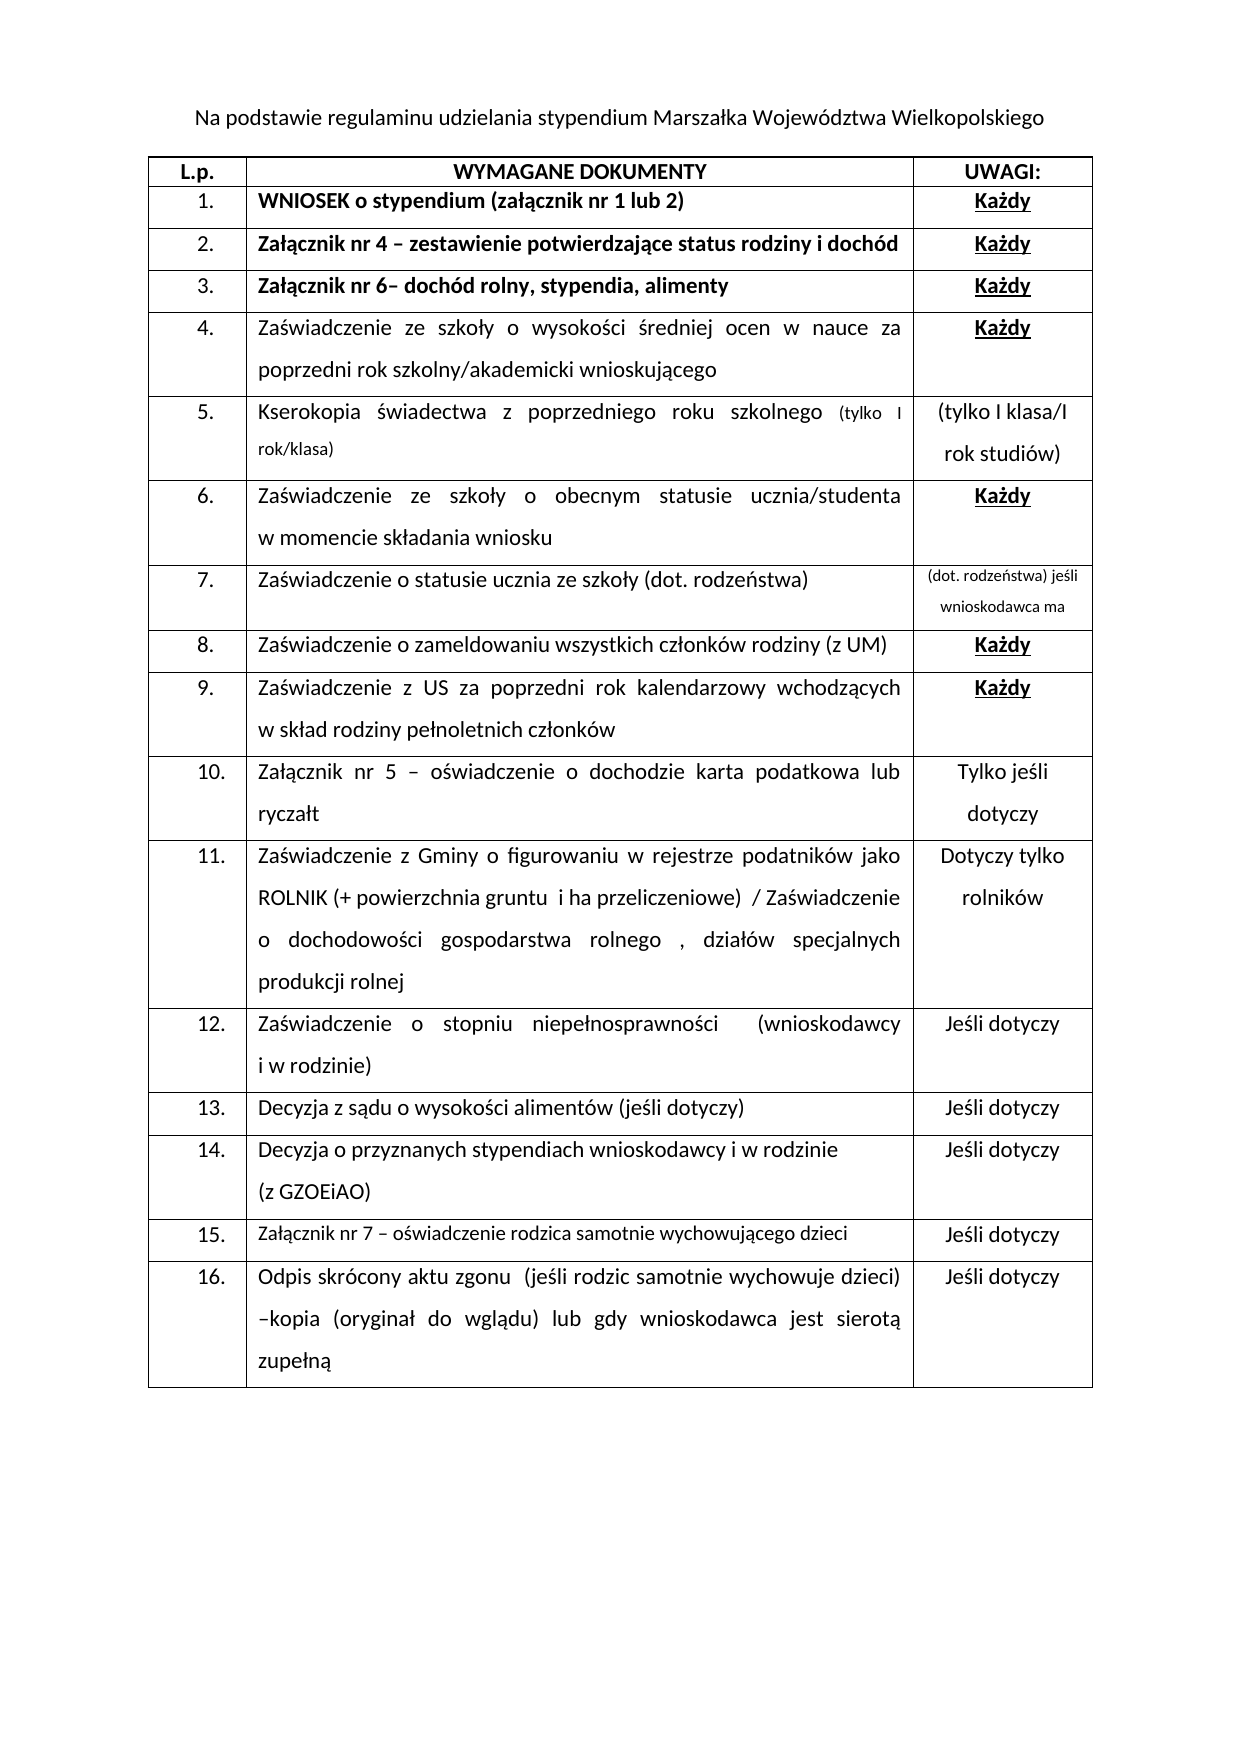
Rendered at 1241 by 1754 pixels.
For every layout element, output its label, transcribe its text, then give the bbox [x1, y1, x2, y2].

table_cell [149, 566, 246, 629]
table_cell Zaświadczenie ze szkoły o obecnym statusie ucznia/studenta w momencie składania wniosku [247, 481, 913, 564]
table_cell [149, 397, 246, 480]
table_cell Każdy [914, 187, 1092, 228]
table_cell Zaświadczenie o statusie ucznia ze szkoły (dot. rodzeństwa) [247, 566, 913, 629]
table_cell Decyzja z sądu o wysokości alimentów (jeśli dotyczy) [247, 1093, 913, 1134]
table_cell Dotyczy tylko rolników [914, 841, 1092, 1008]
table_cell [149, 271, 246, 312]
table_cell [149, 1220, 246, 1261]
table_cell Zaświadczenie z Gminy o figurowaniu w rejestrze podatników jako ROLNIK (+ powierzchnia gruntu i ha przeliczeniowe) / Zaświadczenie o dochodowości gospodarstwa rolnego , działów specjalnych produkcji rolnej [247, 841, 913, 1008]
table_cell Jeśli dotyczy [914, 1220, 1092, 1261]
table_cell Zaświadczenie o stopniu niepełnosprawności (wnioskodawcy i w rodzinie) [247, 1009, 913, 1092]
table_header UWAGI: [914, 158, 1092, 186]
table_cell Każdy [914, 229, 1092, 270]
table_cell [149, 481, 246, 564]
table_cell [149, 1136, 246, 1219]
table_header WYMAGANE DOKUMENTY [247, 158, 913, 186]
table_cell Zaświadczenie z US za poprzedni rok kalendarzowy wchodzących w skład rodziny pełnoletnich członków [247, 673, 913, 756]
table_cell [149, 1009, 246, 1092]
table_cell Załącznik nr 7 – oświadczenie rodzica samotnie wychowującego dzieci [247, 1220, 913, 1261]
table_cell Każdy [914, 271, 1092, 312]
table_cell Decyzja o przyznanych stypendiach wnioskodawcy i w rodzinie (z GZOEiAO) [247, 1136, 913, 1219]
table_cell Każdy [914, 313, 1092, 396]
table_cell (tylko I klasa/I rok studiów) [914, 397, 1092, 480]
table_cell Odpis skrócony aktu zgonu (jeśli rodzic samotnie wychowuje dzieci) –kopia (oryginał do wglądu) lub gdy wnioskodawca jest sierotą zupełną [247, 1262, 913, 1387]
table_cell [149, 1093, 246, 1134]
table_cell [149, 841, 246, 1008]
table_cell Zaświadczenie ze szkoły o wysokości średniej ocen w nauce za poprzedni rok szkolny/akademicki wnioskującego [247, 313, 913, 396]
table_cell Każdy [914, 631, 1092, 672]
table_cell Każdy [914, 673, 1092, 756]
table_cell Jeśli dotyczy [914, 1262, 1092, 1387]
table_cell Każdy [914, 481, 1092, 564]
table_cell [149, 187, 246, 228]
table_cell (dot. rodzeństwa) jeśli wnioskodawca ma [914, 566, 1092, 629]
table_cell Jeśli dotyczy [914, 1136, 1092, 1219]
table_cell [149, 1262, 246, 1387]
table_cell Tylko jeśli dotyczy [914, 757, 1092, 840]
table_cell WNIOSEK o stypendium (załącznik nr 1 lub 2) [247, 187, 913, 228]
text Na podstawie regulaminu udzielania stypendium Marszałka Województwa Wielkopolskiego [148, 103, 1093, 131]
table_cell [149, 631, 246, 672]
table_cell Kserokopia świadectwa z poprzedniego roku szkolnego (tylko I rok/klasa) [247, 397, 913, 480]
table_cell Jeśli dotyczy [914, 1093, 1092, 1134]
table_cell [149, 673, 246, 756]
table_cell [149, 229, 246, 270]
table_cell Zaświadczenie o zameldowaniu wszystkich członków rodziny (z UM) [247, 631, 913, 672]
table_cell [149, 313, 246, 396]
table_header L.p. [149, 158, 246, 186]
table_cell [149, 757, 246, 840]
table_cell Jeśli dotyczy [914, 1009, 1092, 1092]
table_cell Załącznik nr 5 – oświadczenie o dochodzie karta podatkowa lub ryczałt [247, 757, 913, 840]
table_cell Załącznik nr 4 – zestawienie potwierdzające status rodziny i dochód [247, 229, 913, 270]
table_cell Załącznik nr 6– dochód rolny, stypendia, alimenty [247, 271, 913, 312]
